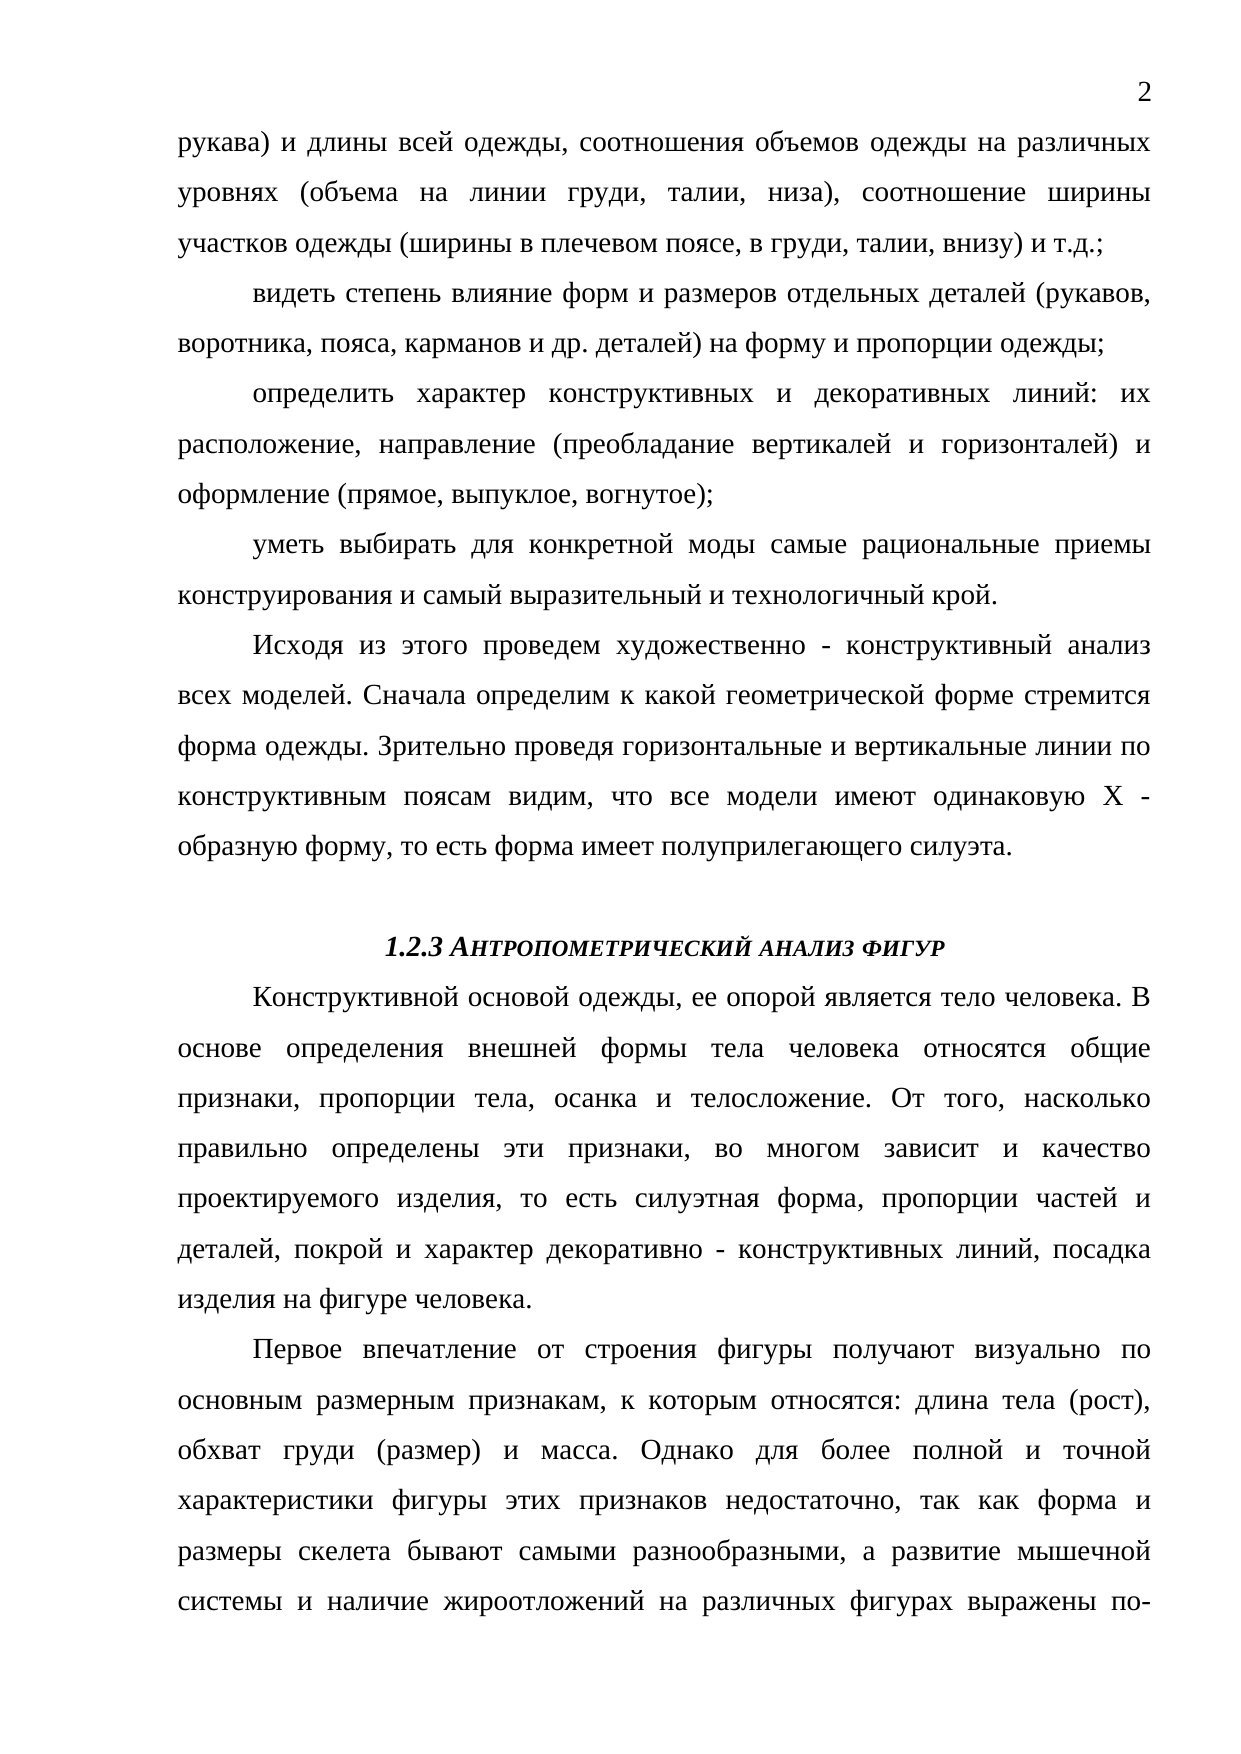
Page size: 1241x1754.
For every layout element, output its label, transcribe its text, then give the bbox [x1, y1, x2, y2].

subtitle 1.2.3 Антропометрический анализ фигур [177, 929, 1152, 963]
text видеть степень влияние форм и размеров отдельных деталей (рукавов, воротника, пояса, карманов и др. деталей) на форму и пропорции одежды; [177, 275, 1152, 359]
text уметь выбирать для конкретной моды самые рациональные приемы конструирования и самый выразительный и технологичный крой. [177, 527, 1152, 610]
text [177, 1332, 1152, 1617]
text определить характер конструктивных и декоративных линий: их расположение, направление (преобладание вертикалей и горизонталей) и оформление (прямое, выпуклое, вогнутое); [177, 376, 1152, 510]
text Конструктивной основой одежды, ее опорой является тело человека. В основе определения внешней формы тела человека относятся общие признаки, пропорции тела, осанка и телосложение. От того, насколько правильно определены эти признаки, во многом зависит и качество проектируемого изделия, то есть силуэтная форма, пропорции частей и деталей, покрой и характер декоративно - конструктивных линий, посадка изделия на фигуре человека. [177, 979, 1152, 1315]
text Исходя из этого проведем художественно - конструктивный анализ всех моделей. Сначала определим к какой геометрической форме стремится форма одежды. Зрительно проведя горизонтальные и вертикальные линии по конструктивным поясам видим, что все модели имеют одинаковую Х - образную форму, то есть форма имеет полуприлегающего силуэта. [177, 627, 1152, 862]
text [177, 124, 1152, 258]
